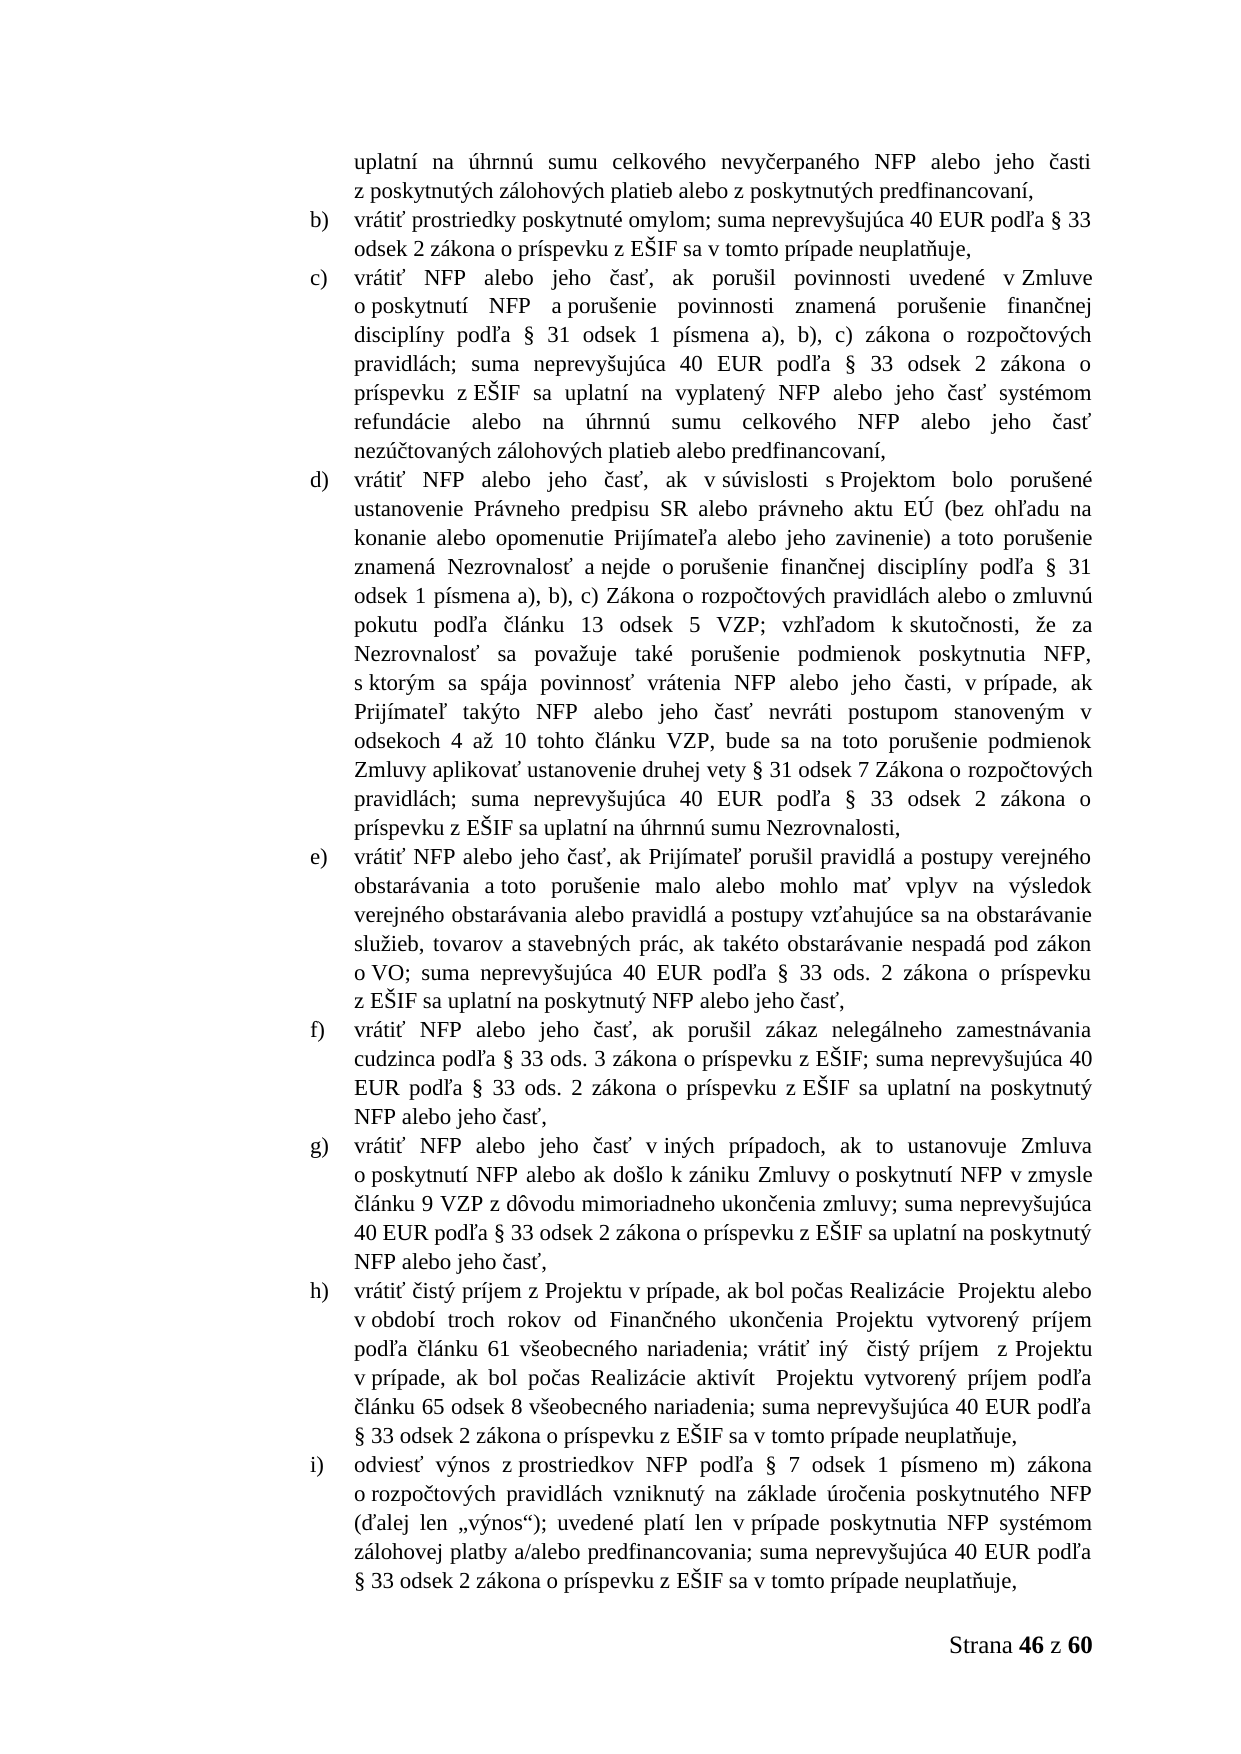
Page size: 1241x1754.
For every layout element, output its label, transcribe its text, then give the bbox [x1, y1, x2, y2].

list odviesť výnos z prostriedkov NFP podľa § 7 odsek 1 písmeno m) zákona o rozpočtových pravidlách vzniknutý na základe úročenia poskytnutého NFP (ďalej len „výnos“); uvedené platí len v prípade poskytnutia NFP systémom zálohovej platby a/alebo predfinancovania; suma neprevyšujúca 40 EUR podľa § 33 odsek 2 zákona o príspevku z EŠIF sa v tomto prípade neuplatňuje, [310, 1451, 1092, 1593]
list vrátiť NFP alebo jeho časť, ak porušil povinnosti uvedené v Zmluve o poskytnutí NFP a porušenie povinnosti znamená porušenie finančnej disciplíny podľa § 31 odsek 1 písmena a), b), c) zákona o rozpočtových pravidlách; suma neprevyšujúca 40 EUR podľa § 33 odsek 2 zákona o príspevku z EŠIF sa uplatní na vyplatený NFP alebo jeho časť systémom refundácie alebo na úhrnnú sumu celkového NFP alebo jeho časť nezúčtovaných zálohových platieb alebo predfinancovaní, [310, 263, 1092, 464]
list vrátiť NFP alebo jeho časť, ak v súvislosti s Projektom bolo porušené ustanovenie Právneho predpisu SR alebo právneho aktu EÚ (bez ohľadu na konanie alebo opomenutie Prijímateľa alebo jeho zavinenie) a toto porušenie znamená Nezrovnalosť a nejde o porušenie finančnej disciplíny podľa § 31 odsek 1 písmena a), b), c) Zákona o rozpočtových pravidlách alebo o zmluvnú pokutu podľa článku 13 odsek 5 VZP; vzhľadom k skutočnosti, že za Nezrovnalosť sa považuje také porušenie podmienok poskytnutia NFP, s ktorým sa spája povinnosť vrátenia NFP alebo jeho časti, v prípade, ak Prijímateľ takýto NFP alebo jeho časť nevráti postupom stanoveným v odsekoch 4 až 10 tohto článku VZP, bude sa na toto porušenie podmienok Zmluvy aplikovať ustanovenie druhej vety § 31 odsek 7 Zákona o rozpočtových pravidlách; suma neprevyšujúca 40 EUR podľa § 33 odsek 2 zákona o príspevku z EŠIF sa uplatní na úhrnnú sumu Nezrovnalosti, [310, 466, 1092, 840]
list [310, 148, 1092, 203]
list vrátiť prostriedky poskytnuté omylom; suma neprevyšujúca 40 EUR podľa § 33 odsek 2 zákona o príspevku z EŠIF sa v tomto prípade neuplatňuje, [310, 206, 1092, 261]
list vrátiť NFP alebo jeho časť v iných prípadoch, ak to ustanovuje Zmluva o poskytnutí NFP alebo ak došlo k zániku Zmluvy o poskytnutí NFP v zmysle článku 9 VZP z dôvodu mimoriadneho ukončenia zmluvy; suma neprevyšujúca 40 EUR podľa § 33 odsek 2 zákona o príspevku z EŠIF sa uplatní na poskytnutý NFP alebo jeho časť, [310, 1132, 1092, 1274]
list vrátiť čistý príjem z Projektu v prípade, ak bol počas Realizácie Projektu alebo v období troch rokov od Finančného ukončenia Projektu vytvorený príjem podľa článku 61 všeobecného nariadenia; vrátiť iný čistý príjem z Projektu v prípade, ak bol počas Realizácie aktivít Projektu vytvorený príjem podľa článku 65 odsek 8 všeobecného nariadenia; suma neprevyšujúca 40 EUR podľa § 33 odsek 2 zákona o príspevku z EŠIF sa v tomto prípade neuplatňuje, [310, 1277, 1092, 1448]
list vrátiť NFP alebo jeho časť, ak Prijímateľ porušil pravidlá a postupy verejného obstarávania a toto porušenie malo alebo mohlo mať vplyv na výsledok verejného obstarávania alebo pravidlá a postupy vzťahujúce sa na obstarávanie služieb, tovarov a stavebných prác, ak takéto obstarávanie nespadá pod zákon o VO; suma neprevyšujúca 40 EUR podľa § 33 ods. 2 zákona o príspevku z EŠIF sa uplatní na poskytnutý NFP alebo jeho časť, [310, 843, 1092, 1014]
list vrátiť NFP alebo jeho časť, ak porušil zákaz nelegálneho zamestnávania cudzinca podľa § 33 ods. 3 zákona o príspevku z EŠIF; suma neprevyšujúca 40 EUR podľa § 33 ods. 2 zákona o príspevku z EŠIF sa uplatní na poskytnutý NFP alebo jeho časť, [310, 1016, 1092, 1130]
